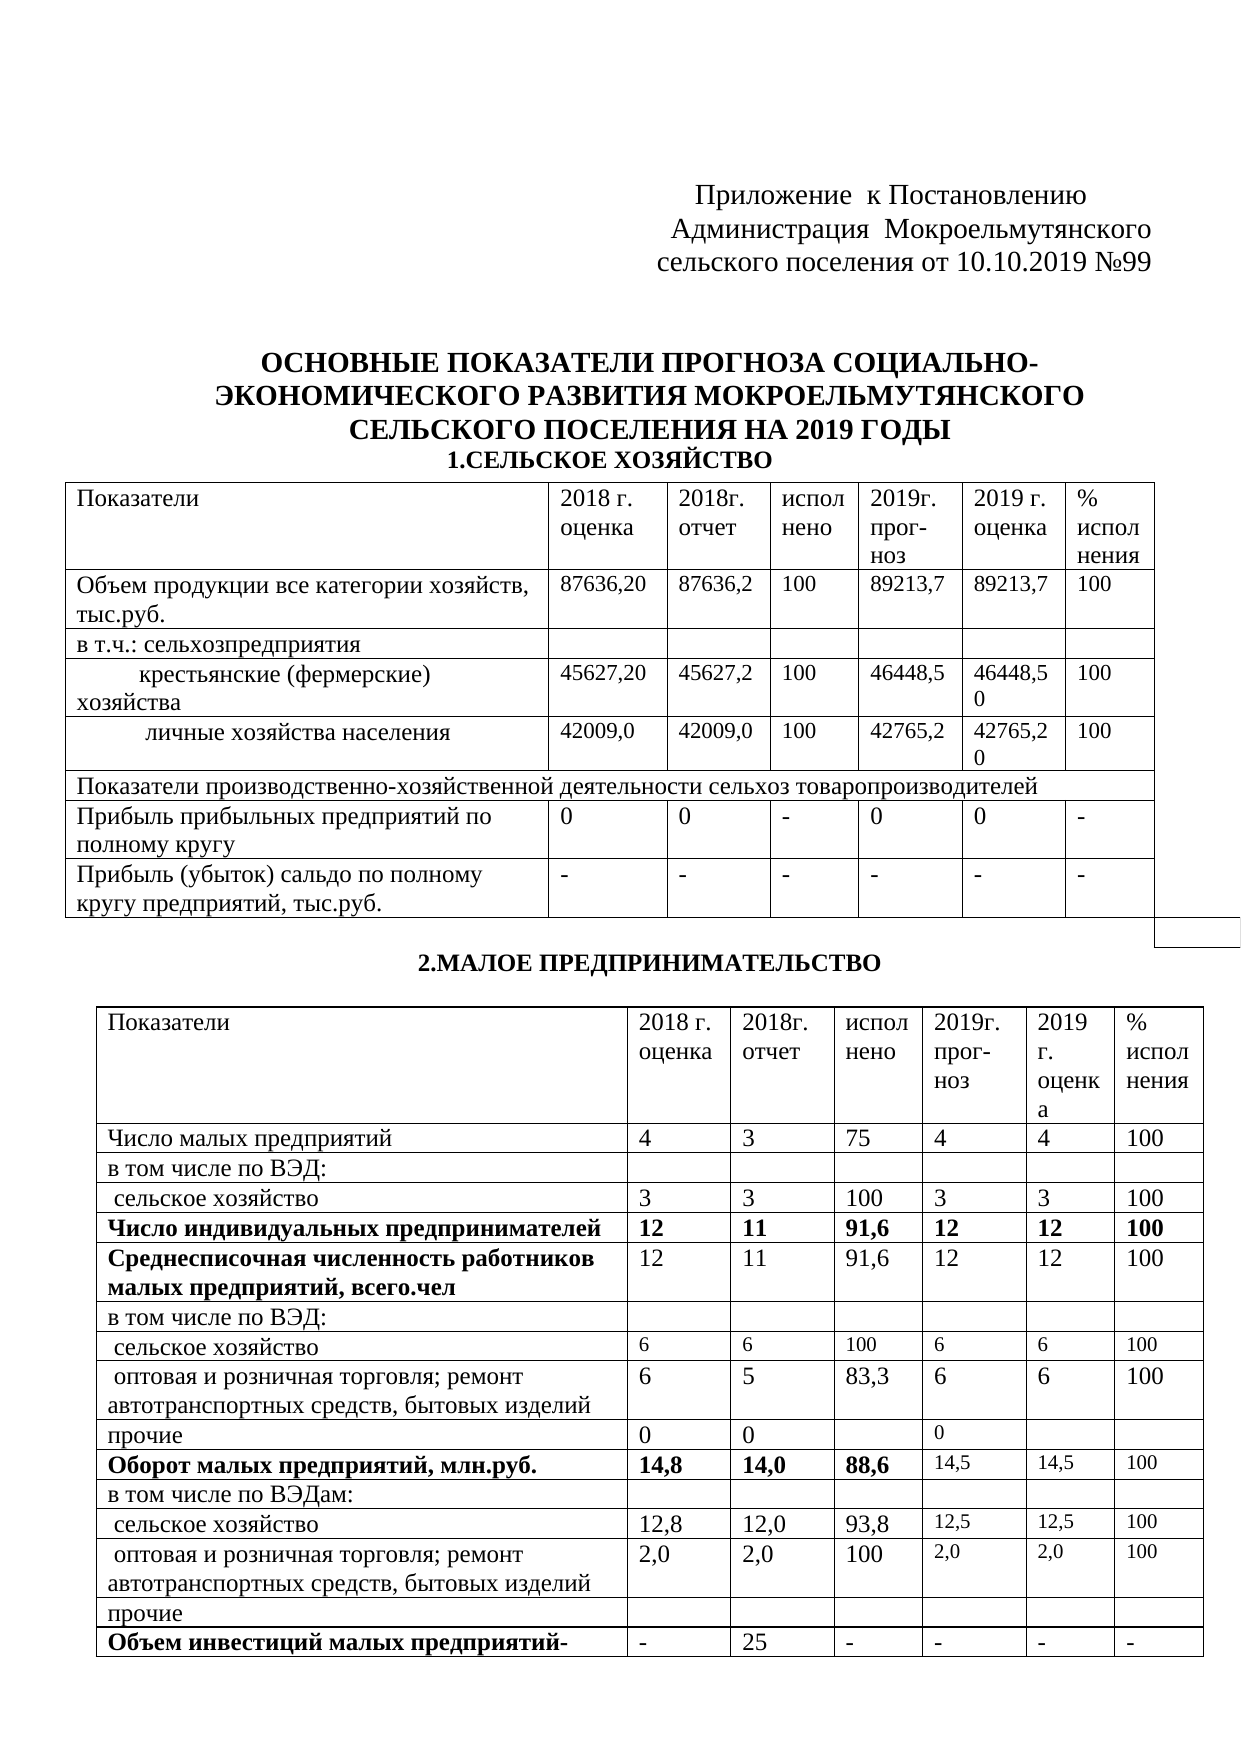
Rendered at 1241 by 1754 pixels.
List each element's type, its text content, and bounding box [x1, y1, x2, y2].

table_cell [835, 1153, 922, 1182]
table_cell 6 [1027, 1361, 1114, 1419]
table_cell 5 [731, 1361, 834, 1419]
table_cell [963, 629, 1065, 658]
table_cell - [923, 1628, 1026, 1656]
table_cell [859, 629, 962, 658]
table_cell 100 [1115, 1361, 1203, 1419]
table_cell 14,5 [923, 1450, 1026, 1478]
table_cell сельское хозяйство [97, 1332, 627, 1360]
table_cell 2,0 [1027, 1539, 1114, 1597]
table_cell 100 [1115, 1124, 1203, 1152]
table_cell 6 [923, 1361, 1026, 1419]
table_cell Среднесписочная численность работников малых предприятий, всего.чел [97, 1243, 627, 1301]
table_cell 4 [628, 1124, 730, 1152]
table_cell [923, 1598, 1026, 1626]
table_cell % исполнения [1115, 1008, 1203, 1122]
table_cell Прибыль (убыток) сальдо по полному кругу предприятий, тыс.руб. [66, 859, 548, 917]
table_cell 100 [1115, 1450, 1203, 1478]
table_cell 2019г. прог- ноз [923, 1008, 1026, 1122]
table_cell 42765,2 [859, 717, 962, 770]
table_cell % исполнения [1066, 483, 1154, 569]
table_cell - [963, 859, 1065, 917]
table_cell 3 [731, 1124, 834, 1152]
table_cell [731, 1480, 834, 1508]
table_cell [1027, 1153, 1114, 1182]
table_cell 2018 г. оценка [628, 1008, 730, 1122]
table_cell [1115, 1480, 1203, 1508]
table_cell 11 [731, 1243, 834, 1301]
table_cell 4 [1027, 1124, 1114, 1152]
table_cell 6 [1027, 1332, 1114, 1360]
table_cell 14,8 [628, 1450, 730, 1478]
table_cell 12 [628, 1213, 730, 1242]
table_cell 2,0 [731, 1539, 834, 1597]
table_cell [1115, 1420, 1203, 1449]
table_cell 100 [1066, 659, 1154, 716]
table_cell - [1027, 1628, 1114, 1656]
table_cell 2019 г. оценка [1027, 1008, 1114, 1122]
table_cell 3 [731, 1183, 834, 1212]
table_cell [1115, 1153, 1203, 1182]
table_cell 42765,20 [963, 717, 1065, 770]
table_cell 6 [628, 1361, 730, 1419]
table_cell 11 [731, 1213, 834, 1242]
table_cell - [628, 1628, 730, 1656]
table_cell 0 [963, 801, 1065, 858]
table_cell 45627,2 [668, 659, 770, 716]
table_cell крестьянские (фермерские) хозяйства [66, 659, 548, 716]
table_cell 0 [859, 801, 962, 858]
table_cell [549, 629, 667, 658]
table_cell 75 [835, 1124, 922, 1152]
table_cell оптовая и розничная торговля; ремонт автотранспортных средств, бытовых изделий [97, 1539, 627, 1597]
table_cell [668, 629, 770, 658]
table_cell - [771, 859, 858, 917]
table_cell 89213,7 [963, 570, 1065, 628]
table_cell Число индивидуальных предпринимателей [97, 1213, 627, 1242]
table_cell Оборот малых предприятий, млн.руб. [97, 1450, 627, 1478]
table_cell [1027, 1420, 1114, 1449]
table_cell [731, 1302, 834, 1331]
table_cell 2018г. отчет [731, 1008, 834, 1122]
table_cell в том числе по ВЭД: [97, 1302, 627, 1331]
table_cell - [771, 801, 858, 858]
table_cell 2019г. прог-ноз [859, 483, 962, 569]
table_cell 88,6 [835, 1450, 922, 1478]
table_cell Показатели [66, 483, 548, 569]
table_cell [731, 1598, 834, 1626]
table_cell 91,6 [835, 1243, 922, 1301]
table_cell 46448,50 [963, 659, 1065, 716]
table_cell 12 [923, 1213, 1026, 1242]
table_cell [771, 629, 858, 658]
table_cell 12,8 [628, 1509, 730, 1538]
table_cell 2,0 [923, 1539, 1026, 1597]
table_cell 100 [1115, 1243, 1203, 1301]
table_cell 3 [923, 1183, 1026, 1212]
table_cell - [859, 859, 962, 917]
text Администрация Мокроельмутянского [148, 211, 1152, 244]
table_cell [923, 1302, 1026, 1331]
table_cell - [549, 859, 667, 917]
text Приложение к Постановлению [148, 177, 1152, 211]
table_cell [628, 1598, 730, 1626]
table_cell сельское хозяйство [97, 1509, 627, 1538]
table_cell - [1066, 801, 1154, 858]
table_cell исполнено [771, 483, 858, 569]
text ОСНОВНЫЕ ПОКАЗАТЕЛИ ПРОГНОЗА СОЦИАЛЬНО-ЭКОНОМИЧЕСКОГО РАЗВИТИЯ МОКРОЕЛЬМУТЯНСКОГО СЕЛЬСКОГО ПОСЕЛЕНИЯ НА 2019 ГОДЫ [148, 345, 1152, 446]
table_cell 2,0 [628, 1539, 730, 1597]
table_cell 12 [923, 1243, 1026, 1301]
table_cell 100 [1066, 717, 1154, 770]
table_cell 100 [1066, 570, 1154, 628]
table_cell 25 [731, 1628, 834, 1656]
table_cell в т.ч.: сельхозпредприятия [66, 629, 548, 658]
table_cell 45627,20 [549, 659, 667, 716]
table_cell [923, 1480, 1026, 1508]
table_cell 100 [835, 1332, 922, 1360]
table_cell 100 [835, 1539, 922, 1597]
table_cell [1027, 1302, 1114, 1331]
table_cell 89213,7 [859, 570, 962, 628]
table_header 2.МАЛОЕ ПРЕДПРИНИМАТЕЛЬСТВО [96, 948, 1203, 1006]
table_cell 6 [628, 1332, 730, 1360]
table_cell [923, 1153, 1026, 1182]
table_cell [835, 1302, 922, 1331]
table_cell 12 [1027, 1243, 1114, 1301]
table_cell 12 [628, 1243, 730, 1301]
table_cell [1155, 918, 1240, 947]
table_cell 87636,2 [668, 570, 770, 628]
table_cell [1027, 1598, 1114, 1626]
table_cell 83,3 [835, 1361, 922, 1419]
table_cell 4 [923, 1124, 1026, 1152]
table_cell 0 [923, 1420, 1026, 1449]
table_cell [835, 1480, 922, 1508]
table_cell [1115, 1598, 1203, 1626]
table_cell 100 [1115, 1509, 1203, 1538]
table_cell 2018 г. оценка [549, 483, 667, 569]
table_cell [835, 1420, 922, 1449]
table_cell исполнено [835, 1008, 922, 1122]
table_cell прочие [97, 1598, 627, 1626]
table_cell [628, 1480, 730, 1508]
table_cell 100 [835, 1183, 922, 1212]
table_cell - [835, 1628, 922, 1656]
table_cell прочие [97, 1420, 627, 1449]
table_cell [628, 1153, 730, 1182]
table_cell 100 [771, 570, 858, 628]
table_cell 12,5 [1027, 1509, 1114, 1538]
table_cell 0 [668, 801, 770, 858]
table_cell личные хозяйства населения [66, 717, 548, 770]
table_cell [1066, 629, 1154, 658]
table_cell - [1115, 1628, 1203, 1656]
table_cell [731, 1153, 834, 1182]
table_cell оптовая и розничная торговля; ремонт автотранспортных средств, бытовых изделий [97, 1361, 627, 1419]
table_cell 14,5 [1027, 1450, 1114, 1478]
table_cell сельское хозяйство [97, 1183, 627, 1212]
table_cell в том числе по ВЭД: [97, 1153, 627, 1182]
table_cell 46448,5 [859, 659, 962, 716]
table_cell - [1066, 859, 1154, 917]
table_cell Прибыль прибыльных предприятий по полному кругу [66, 801, 548, 858]
table_cell - [668, 859, 770, 917]
table_cell 93,8 [835, 1509, 922, 1538]
table_cell 91,6 [835, 1213, 922, 1242]
table_cell в том числе по ВЭДам: [97, 1480, 627, 1508]
table_header 1.СЕЛЬСКОЕ ХОЗЯЙСТВО [65, 446, 1154, 482]
table_cell 0 [628, 1420, 730, 1449]
table_cell Число малых предприятий [97, 1124, 627, 1152]
table_cell 42009,0 [668, 717, 770, 770]
table_cell 100 [1115, 1332, 1203, 1360]
table_cell [1115, 1302, 1203, 1331]
table_cell [835, 1598, 922, 1626]
table_cell 6 [923, 1332, 1026, 1360]
table_cell 2018г. отчет [668, 483, 770, 569]
table_cell 6 [731, 1332, 834, 1360]
table_cell [1027, 1480, 1114, 1508]
table_cell 42009,0 [549, 717, 667, 770]
table_cell 87636,20 [549, 570, 667, 628]
table_cell 12 [1027, 1213, 1114, 1242]
table_cell 0 [549, 801, 667, 858]
table_cell 100 [1115, 1539, 1203, 1597]
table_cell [97, 1628, 627, 1656]
table_cell [628, 1302, 730, 1331]
table_cell 12,0 [731, 1509, 834, 1538]
table_cell 100 [771, 659, 858, 716]
table_cell 100 [1115, 1213, 1203, 1242]
table_cell 100 [771, 717, 858, 770]
table_cell Показатели производственно-хозяйственной деятельности сельхоз товаропроизводителей [66, 771, 1154, 800]
table_cell Объем продукции все категории хозяйств, тыс.руб. [66, 570, 548, 628]
text сельского поселения от 10.10.2019 №99 [148, 244, 1152, 278]
table_cell 2019 г. оценка [963, 483, 1065, 569]
table_cell Показатели [97, 1008, 627, 1122]
table_cell 3 [628, 1183, 730, 1212]
table_cell 100 [1115, 1183, 1203, 1212]
table_cell 12,5 [923, 1509, 1026, 1538]
table_cell 14,0 [731, 1450, 834, 1478]
table_cell 0 [731, 1420, 834, 1449]
table_cell 3 [1027, 1183, 1114, 1212]
